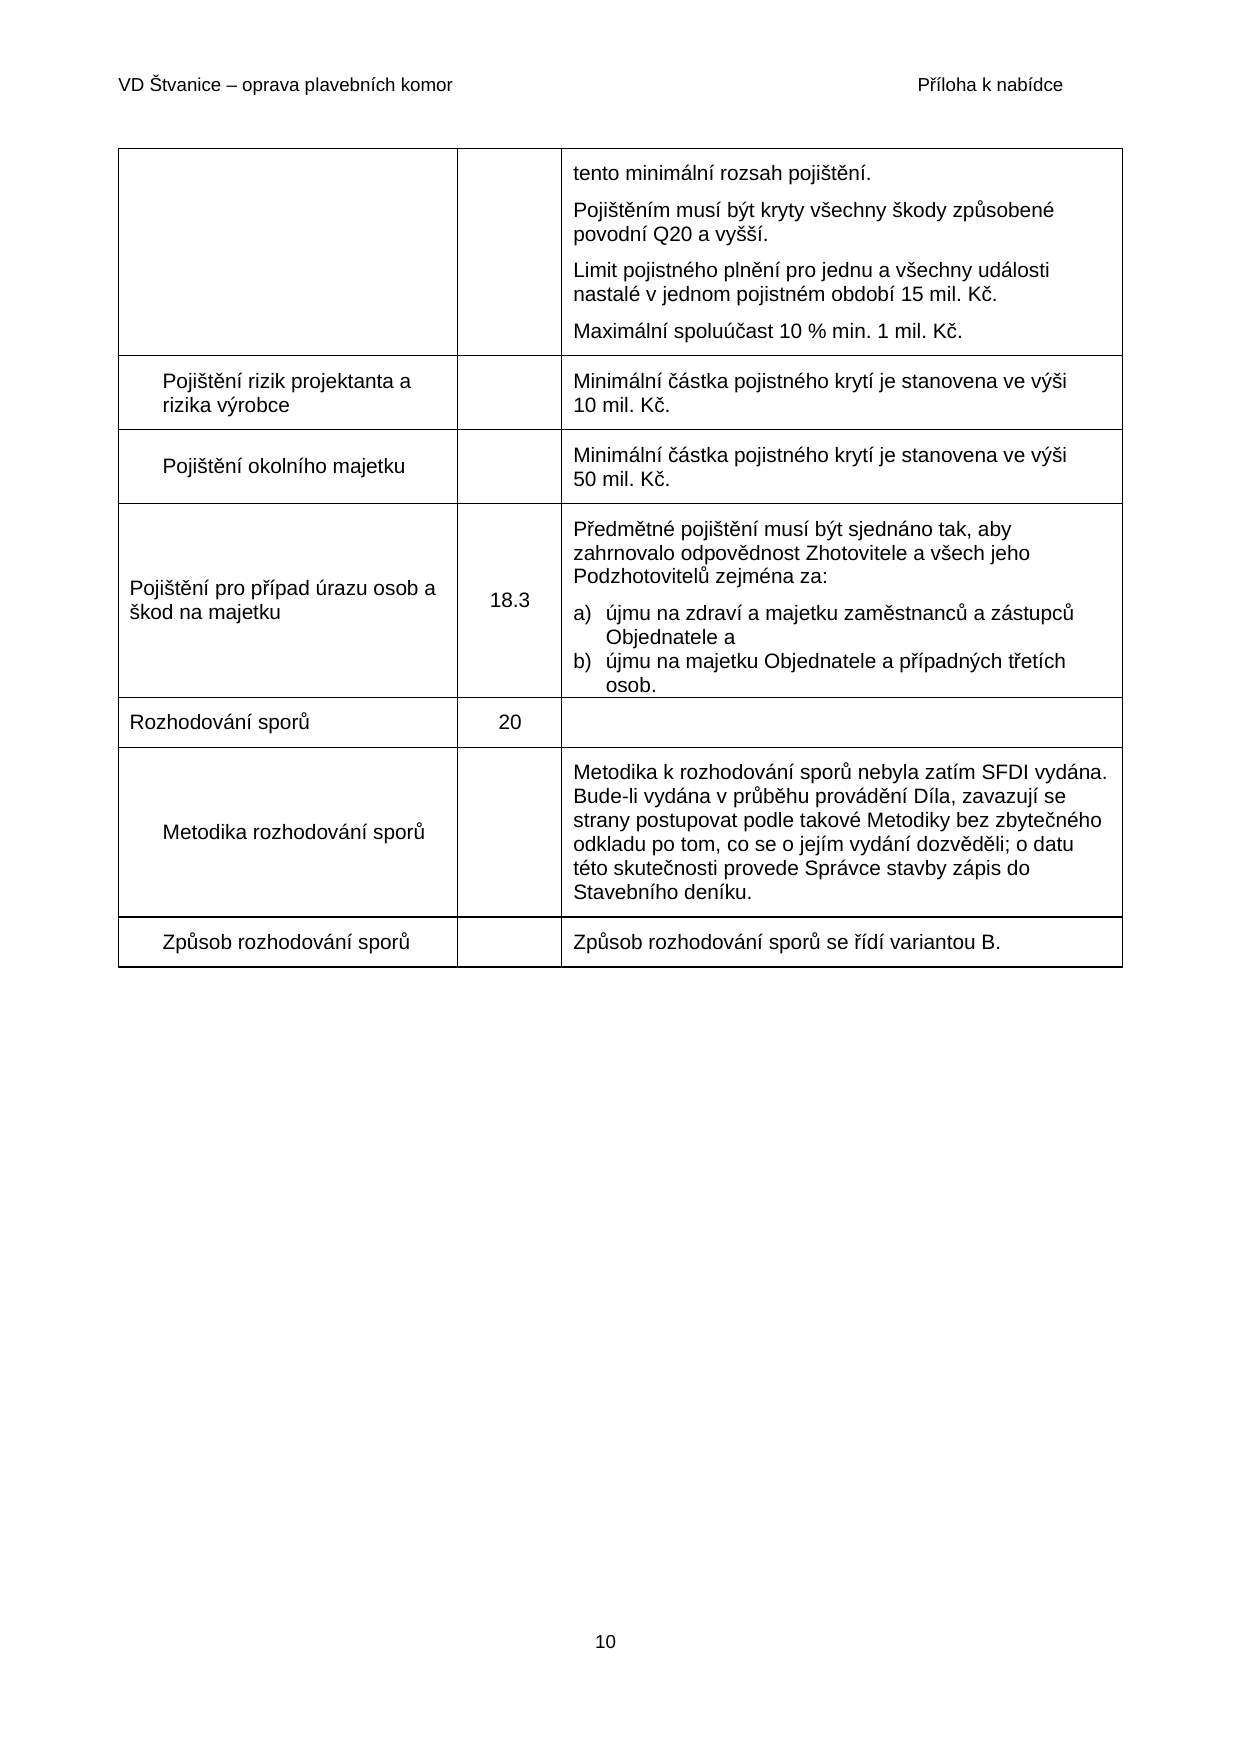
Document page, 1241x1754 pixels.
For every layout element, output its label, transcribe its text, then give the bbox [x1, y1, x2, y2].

table_cell Způsob rozhodování sporů se řídí variantou B. [562, 918, 1122, 966]
table_cell [458, 356, 561, 429]
table_cell [562, 698, 1122, 747]
table_cell [458, 918, 561, 966]
table_cell Způsob rozhodování sporů [119, 918, 457, 966]
table_cell Pojištění rizik projektanta a rizika výrobce [119, 356, 457, 429]
table_cell Pojištění pro případ úrazu osob a škod na majetku [119, 504, 457, 697]
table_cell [119, 149, 457, 355]
table_cell 20 [458, 698, 561, 747]
table_cell Minimální částka pojistného krytí je stanovena ve výši 10 mil. Kč. [562, 356, 1122, 429]
table_cell Předmětné pojištění musí být sjednáno tak, aby zahrnovalo odpovědnost Zhotovitele a všech jeho Podzhotovitelů zejména za: újmu na zdraví a majetku zaměstnanců a zástupců Objednatele a újmu na majetku Objednatele a případných třetích osob. [562, 504, 1122, 697]
table_cell Pojištění okolního majetku [119, 430, 457, 503]
table_cell [458, 149, 561, 355]
table_cell Minimální částka pojistného krytí je stanovena ve výši 50 mil. Kč. [562, 430, 1122, 503]
table_cell Rozhodování sporů [119, 698, 457, 747]
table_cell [562, 149, 1122, 355]
table_cell Metodika rozhodování sporů [119, 748, 457, 916]
table_cell 18.3 [458, 504, 561, 697]
table_cell [458, 748, 561, 916]
table_cell Metodika k rozhodování sporů nebyla zatím SFDI vydána. Bude-li vydána v průběhu provádění Díla, zavazují se strany postupovat podle takové Metodiky bez zbytečného odkladu po tom, co se o jejím vydání dozvěděli; o datu této skutečnosti provede Správce stavby zápis do Stavebního deníku. [562, 748, 1122, 916]
table_cell [458, 430, 561, 503]
